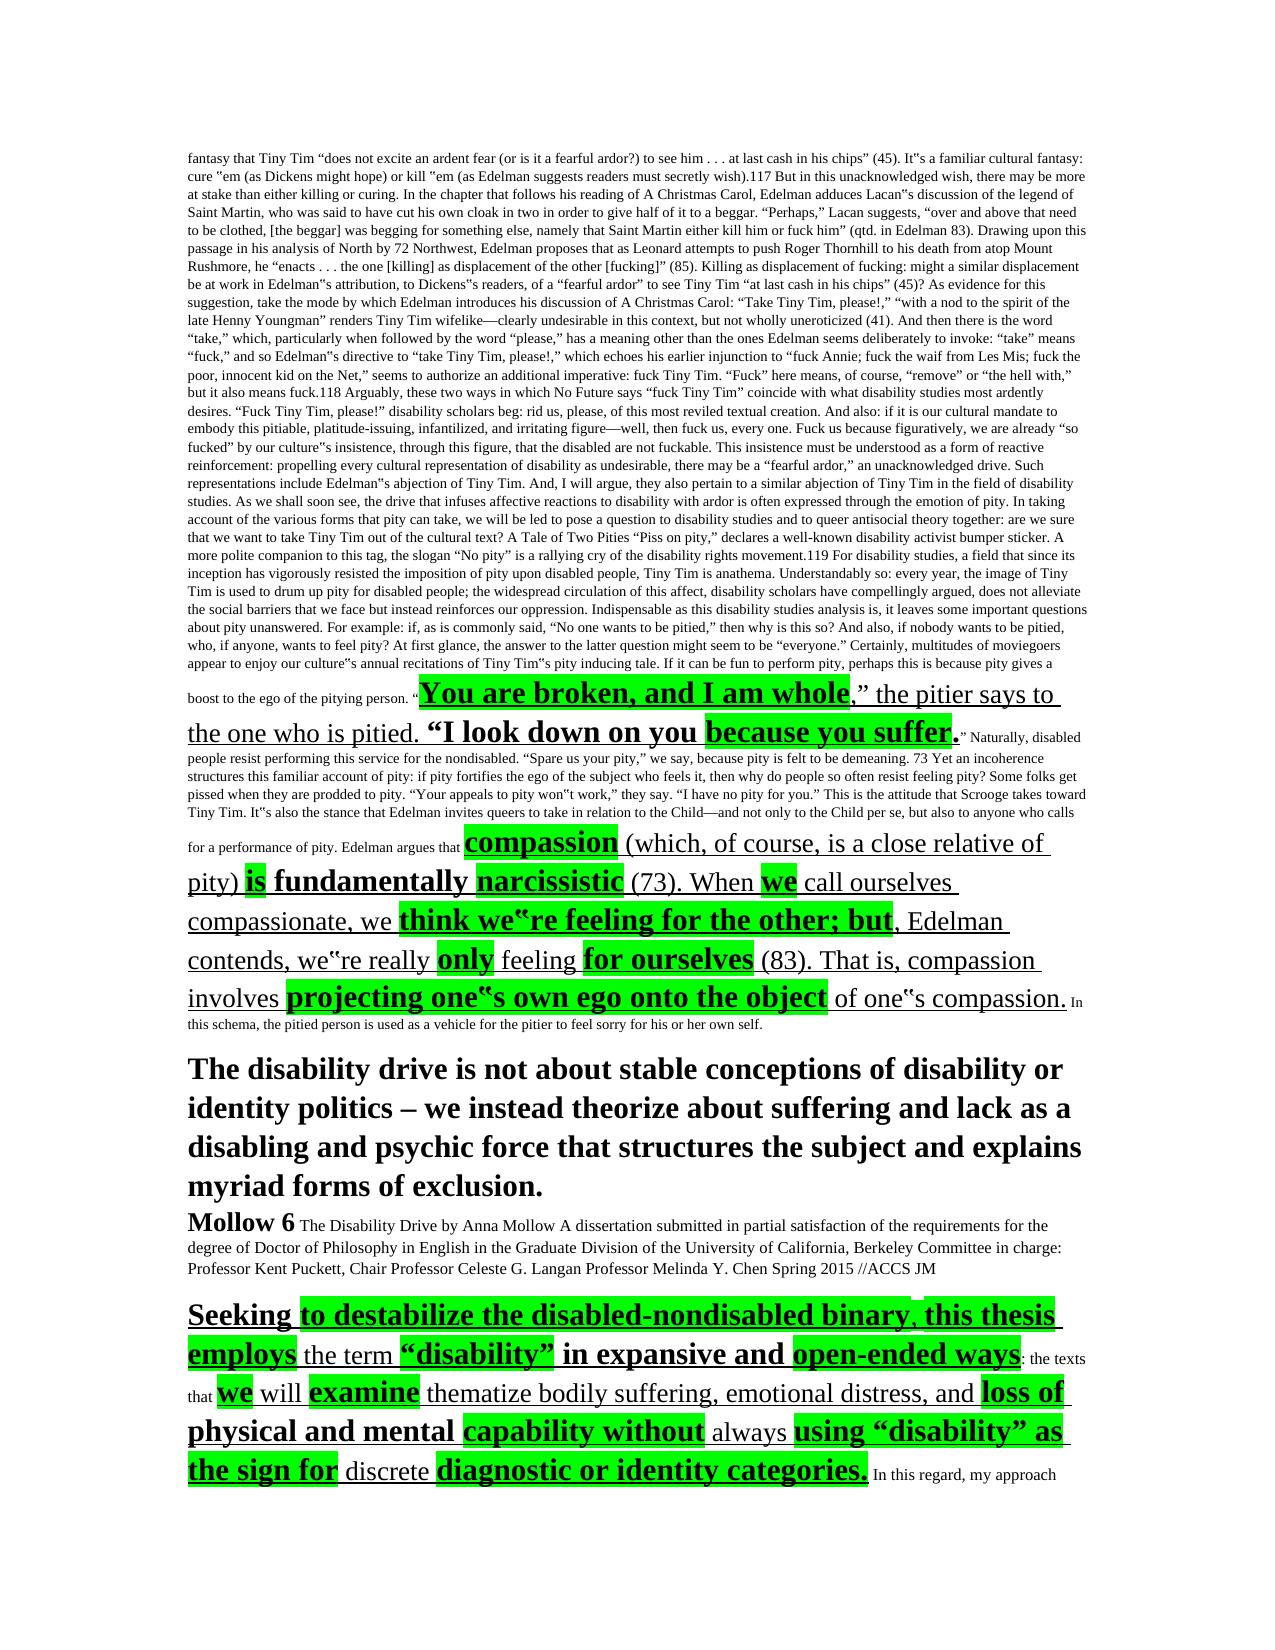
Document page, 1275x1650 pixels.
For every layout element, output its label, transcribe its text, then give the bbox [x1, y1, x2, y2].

text Mollow 6 The Disability Drive by Anna Mollow A dissertation submitted in partial satisfaction of the requirements for the degree of Doctor of Philosophy in English in the Graduate Division of the University of California, Berkeley Committee in charge: Professor Kent Puckett, Chair Professor Celeste G. Langan Professor Melinda Y. Chen Spring 2015 //ACCS JM [187, 1206, 1087, 1278]
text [187, 1296, 1087, 1487]
subtitle The disability drive is not about stable conceptions of disability or identity politics – we instead theorize about suffering and lack as a disabling and psychic force that structures the subject and explains myriad forms of exclusion. [187, 1051, 1087, 1203]
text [187, 150, 1087, 1033]
